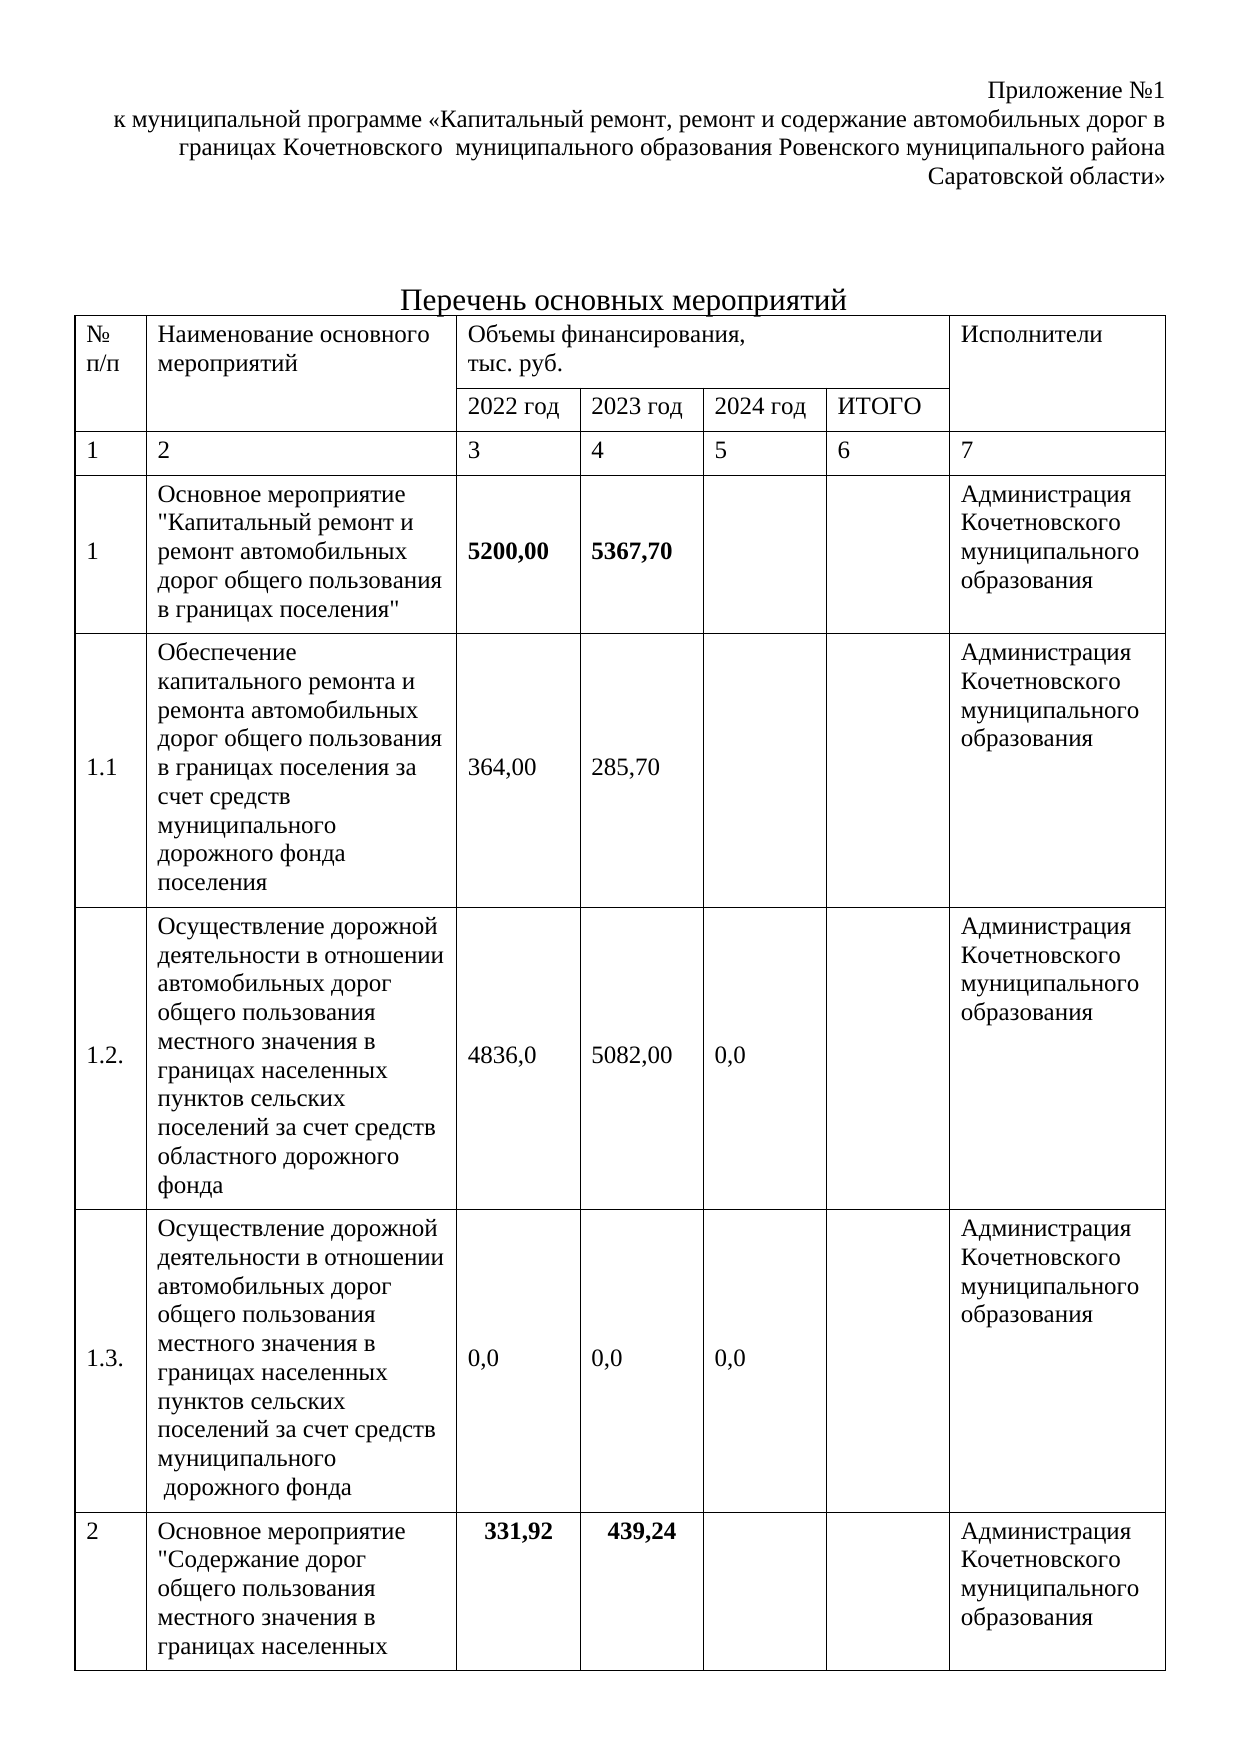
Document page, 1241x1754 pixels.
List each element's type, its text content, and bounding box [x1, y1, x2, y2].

table_cell 2 [76, 1513, 146, 1670]
table_cell 4836,0 [457, 908, 580, 1209]
table_header № п/п [76, 316, 146, 431]
text Перечень основных мероприятий [75, 290, 1165, 315]
table_cell 1.1 [76, 634, 146, 907]
table_cell [704, 476, 826, 633]
text к муниципальной программе «Капитальный ремонт, ремонт и содержание автомобильных дорог в границах Кочетновского муниципального образования Ровенского муниципального района Саратовской области» [75, 104, 1165, 190]
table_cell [950, 1513, 1165, 1670]
table_cell 5082,00 [581, 908, 703, 1209]
table_cell [827, 476, 949, 633]
table_cell 4 [581, 432, 703, 475]
table_cell 2 [147, 432, 456, 475]
table_cell [704, 634, 826, 907]
table_cell [827, 1210, 949, 1512]
table_cell 0,0 [704, 1210, 826, 1512]
table_cell 5367,70 [581, 476, 703, 633]
table_cell Осуществление дорожной деятельности в отношении автомобильных дорог общего пользования местного значения в границах населенных пунктов сельских поселений за счет средств муниципального дорожного фонда [147, 1210, 456, 1512]
table_cell [827, 634, 949, 907]
table_cell 0,0 [581, 1210, 703, 1512]
table_cell 364,00 [457, 634, 580, 907]
table_cell 6 [827, 432, 949, 475]
table_cell [827, 1513, 949, 1670]
table_header Объемы финансирования, тыс. руб. [457, 316, 949, 387]
table_cell 2024 год [704, 389, 826, 431]
table_cell 2022 год [457, 389, 580, 431]
table_cell Администрация Кочетновского муниципального образования [950, 1210, 1165, 1512]
table_cell 0,0 [457, 1210, 580, 1512]
table_cell Администрация Кочетновского муниципального образования [950, 634, 1165, 907]
table_cell 439,24 [581, 1513, 703, 1670]
table_cell 331,92 [457, 1513, 580, 1670]
text Приложение №1 [75, 75, 1165, 104]
table_cell Администрация Кочетновского муниципального образования [950, 476, 1165, 633]
table_cell 5200,00 [457, 476, 580, 633]
table_cell 7 [950, 432, 1165, 475]
table_cell Основное мероприятие "Капитальный ремонт и ремонт автомобильных дорог общего пользования в границах поселения" [147, 476, 456, 633]
table_cell Администрация Кочетновского муниципального образования [950, 908, 1165, 1209]
table_cell 1.2. [76, 908, 146, 1209]
table_cell Обеспечение капитального ремонта и ремонта автомобильных дорог общего пользования в границах поселения за счет средств муниципального дорожного фонда поселения [147, 634, 456, 907]
table_cell 1 [76, 476, 146, 633]
table_cell 3 [457, 432, 580, 475]
table_cell 285,70 [581, 634, 703, 907]
table_cell Осуществление дорожной деятельности в отношении автомобильных дорог общего пользования местного значения в границах населенных пунктов сельских поселений за счет средств областного дорожного фонда [147, 908, 456, 1209]
table_header Исполнители [950, 316, 1165, 431]
table_cell ИТОГО [827, 389, 949, 431]
table_cell 2023 год [581, 389, 703, 431]
table_header Наименование основного мероприятий [147, 316, 456, 431]
table_cell [827, 908, 949, 1209]
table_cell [147, 1513, 456, 1670]
table_cell [704, 1513, 826, 1670]
table_cell 1 [76, 432, 146, 475]
table_cell 0,0 [704, 908, 826, 1209]
table_cell 5 [704, 432, 826, 475]
table_cell 1.3. [76, 1210, 146, 1512]
